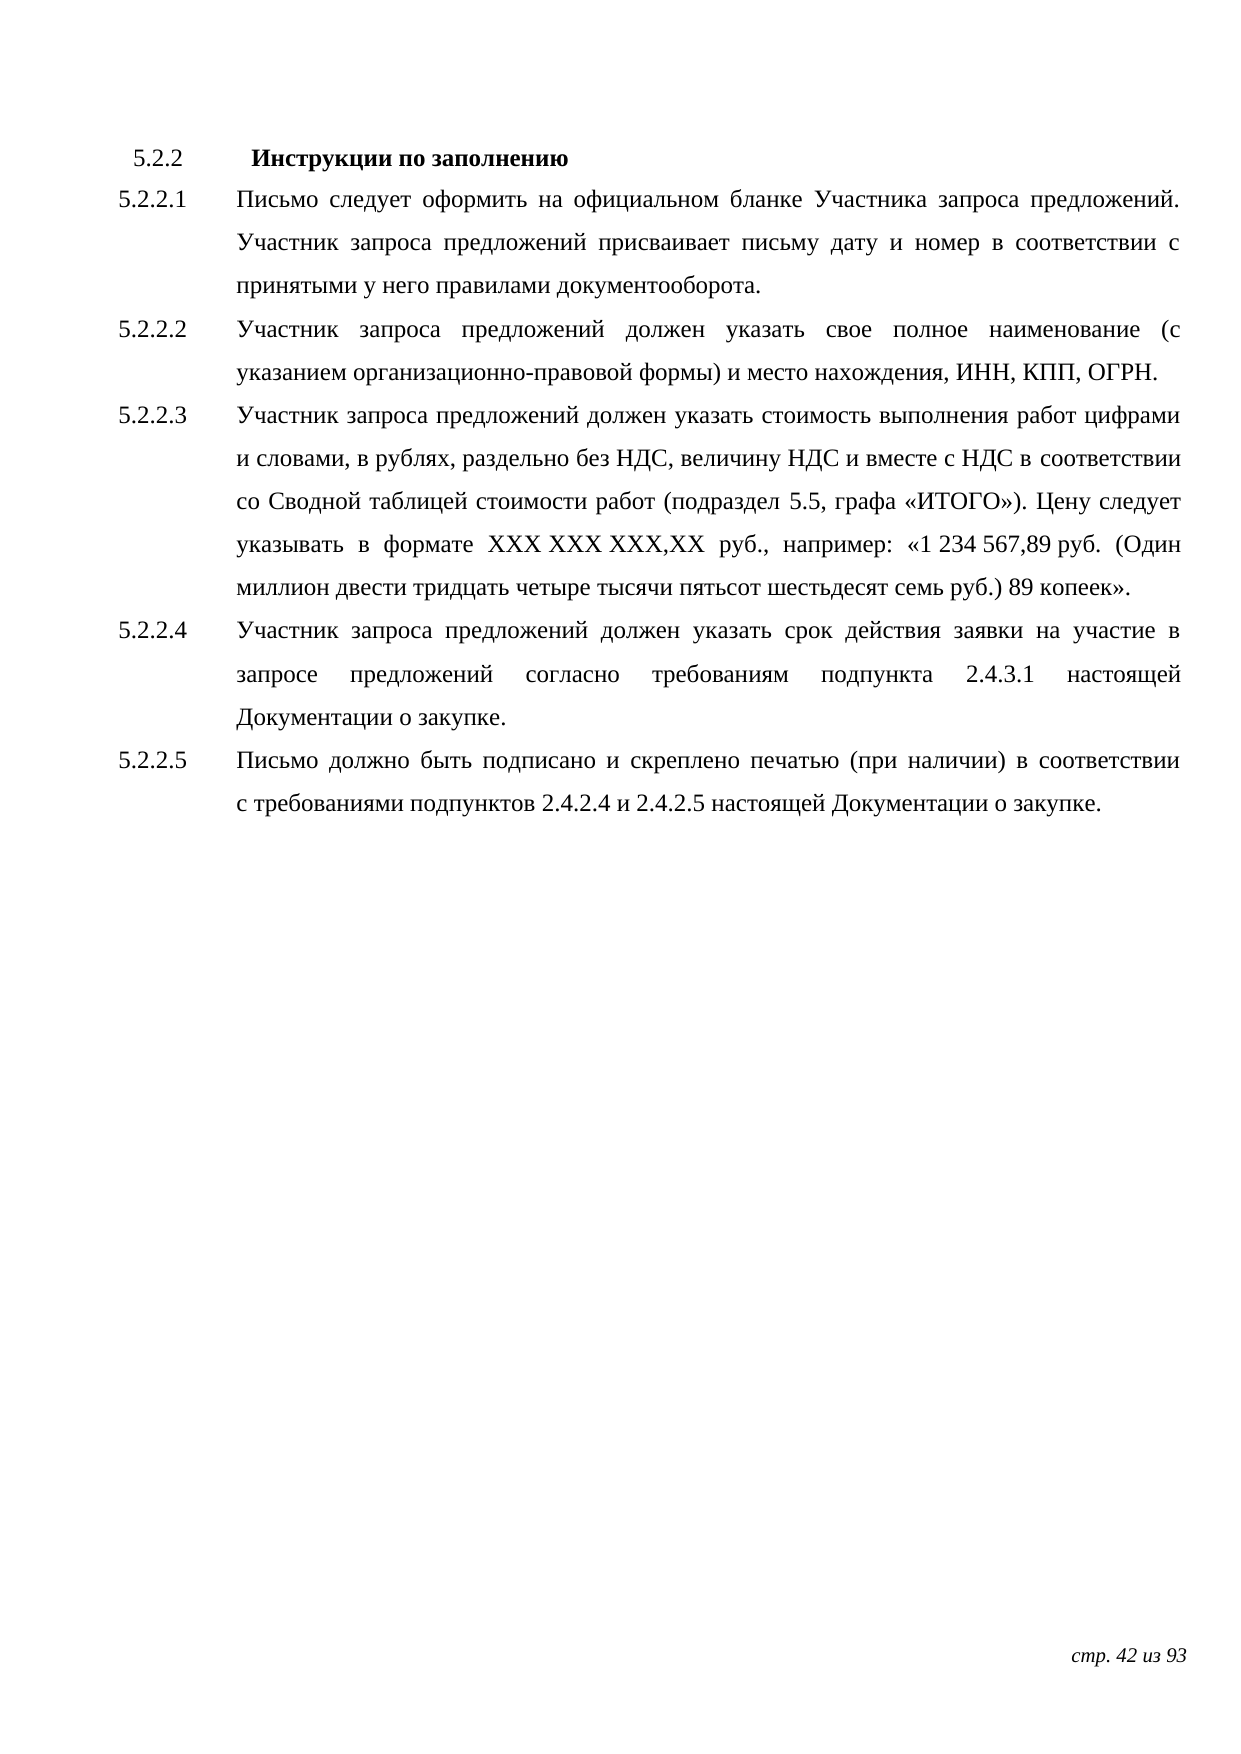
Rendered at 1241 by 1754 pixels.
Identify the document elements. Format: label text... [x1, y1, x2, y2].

text Инструкции по заполнению [133, 143, 1181, 172]
text Участник запроса предложений должен указать срок действия заявки на участие в запросе предложений согласно требованиям подпункта 2.4.3.1 настоящей Документации о закупке. [118, 616, 1181, 731]
text Письмо следует оформить на официальном бланке Участника запроса предложений. Участник запроса предложений присваивает письму дату и номер в соответствии с принятыми у него правилами документооборота. [118, 184, 1181, 299]
text Письмо должно быть подписано и скреплено печатью (при наличии) в соответствии с требованиями подпунктов 2.4.2.4 и 2.4.2.5 настоящей Документации о закупке. [118, 745, 1181, 817]
text Участник запроса предложений должен указать стоимость выполнения работ цифрами и словами, в рублях, раздельно без НДС, величину НДС и вместе с НДС в соответствии со Сводной таблицей стоимости работ (подраздел 5.5, графа «ИТОГО»). Цену следует указывать в формате ХХХ ХХХ ХХХ,ХХ руб., например: «1 234 567,89 руб. (Один миллион двести тридцать четыре тысячи пятьсот шестьдесят семь руб.) 89 копеек». [118, 400, 1181, 601]
text Участник запроса предложений должен указать свое полное наименование (с указанием организационно-правовой формы) и место нахождения, ИНН, КПП, ОГРН. [118, 314, 1181, 386]
